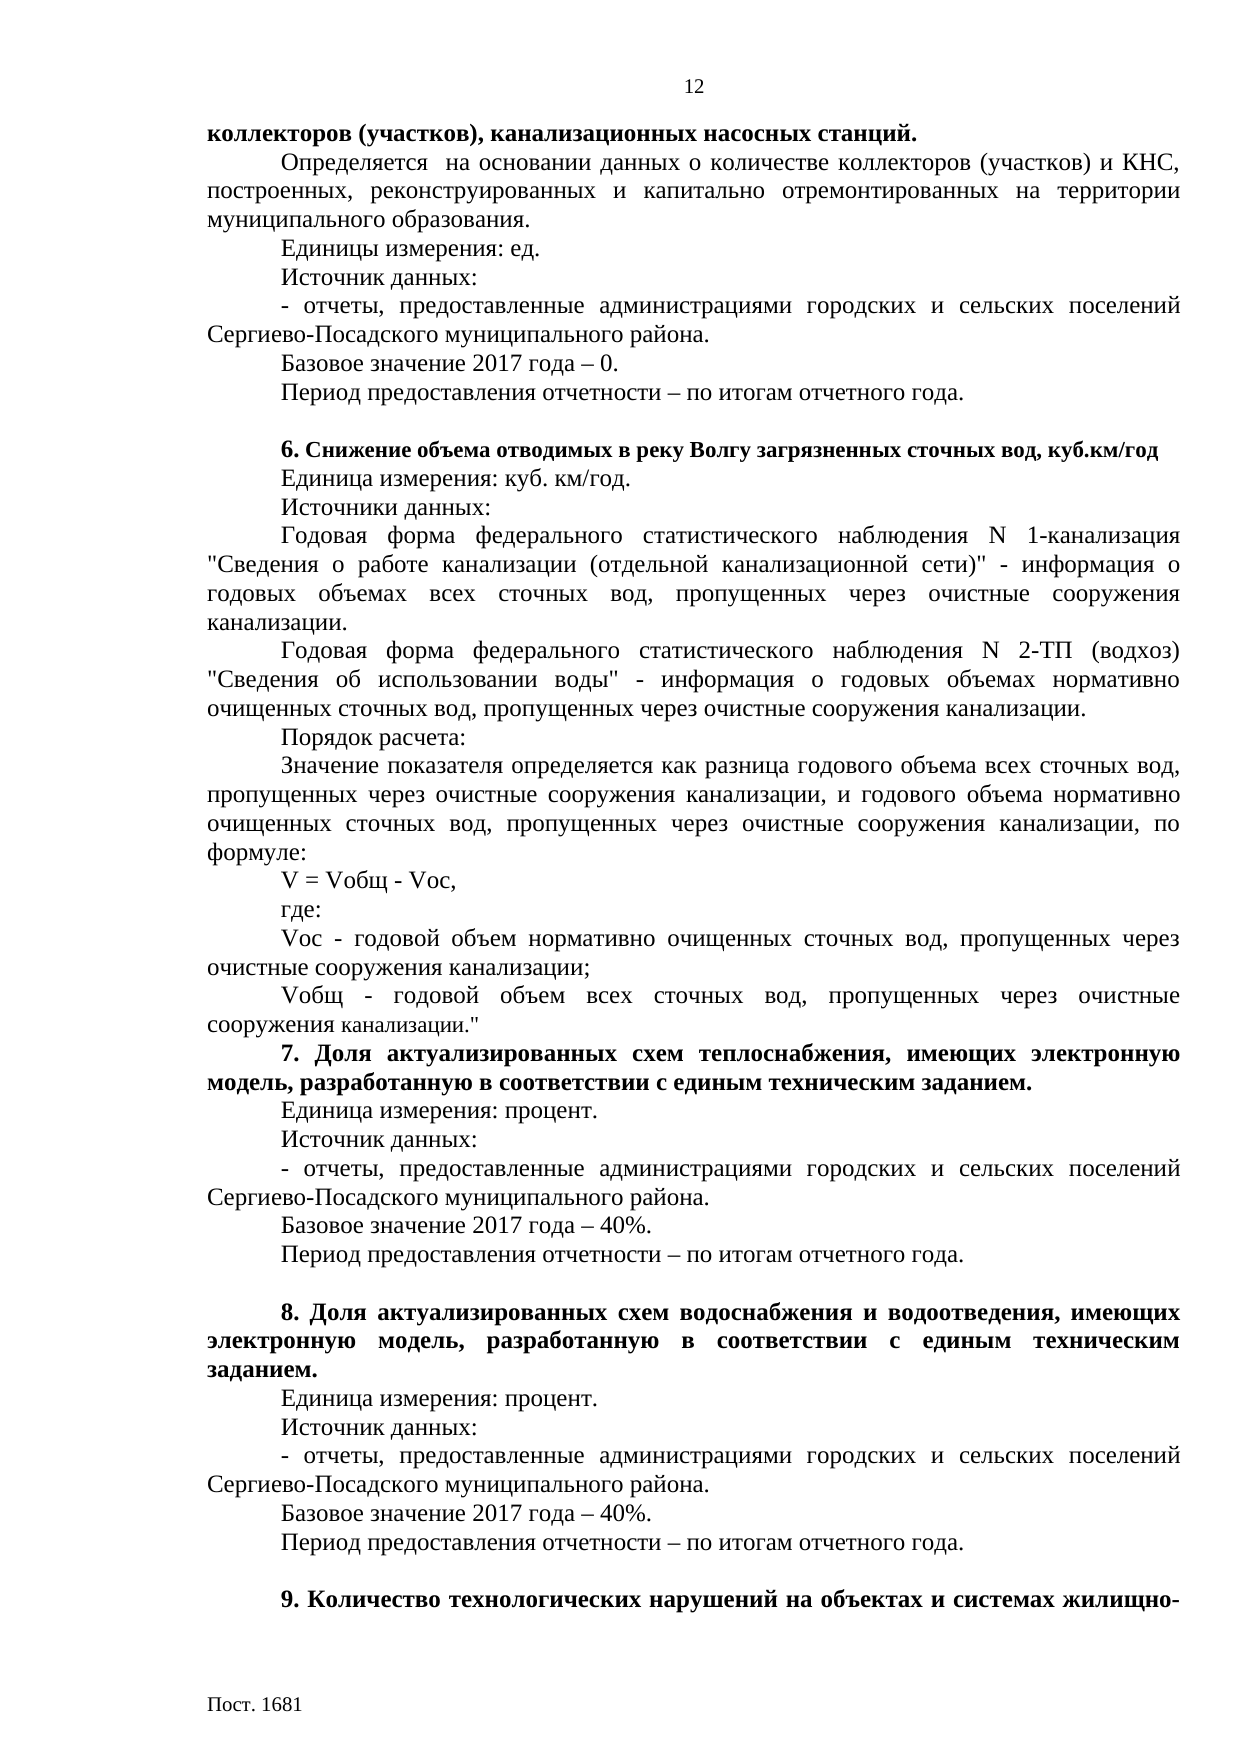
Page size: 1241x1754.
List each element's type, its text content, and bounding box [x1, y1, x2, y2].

text Период предоставления отчетности – по итогам отчетного года. [207, 1239, 1181, 1268]
text Источник данных: [207, 262, 1181, 291]
text Источник данных: [207, 1412, 1181, 1441]
text Определяется на основании данных о количестве коллекторов (участков) и КНС, построенных, реконструированных и капитально отремонтированных на территории муниципального образования. [207, 147, 1181, 233]
text где: [207, 894, 1181, 923]
text Период предоставления отчетности – по итогам отчетного года. [207, 1527, 1181, 1556]
text Vос - годовой объем нормативно очищенных сточных вод, пропущенных через очистные сооружения канализации; [207, 923, 1181, 981]
text Vобщ - годовой объем всех сточных вод, пропущенных через очистные сооружения канализации." [207, 981, 1181, 1038]
text 6. Снижение объема отводимых в реку Волгу загрязненных сточных вод, куб.км/год [207, 434, 1181, 463]
text Годовая форма федерального статистического наблюдения N 2-ТП (водхоз) "Сведения об использовании воды" - информация о годовых объемах нормативно очищенных сточных вод, пропущенных через очистные сооружения канализации. [207, 636, 1181, 722]
text Единицы измерения: ед. [207, 233, 1181, 262]
text Годовая форма федерального статистического наблюдения N 1-канализация "Сведения о работе канализации (отдельной канализационной сети)" - информация о годовых объемах всех сточных вод, пропущенных через очистные сооружения канализации. [207, 521, 1181, 636]
text Базовое значение 2017 года – 40%. [207, 1498, 1181, 1527]
text - отчеты, предоставленные администрациями городских и сельских поселений Сергиево-Посадского муниципального района. [207, 291, 1181, 348]
text Единица измерения: куб. км/год. [207, 463, 1181, 492]
text Порядок расчета: [207, 722, 1181, 751]
text Единица измерения: процент. [207, 1096, 1181, 1124]
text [207, 118, 1181, 147]
text - отчеты, предоставленные администрациями городских и сельских поселений Сергиево-Посадского муниципального района. [207, 1153, 1181, 1211]
text Значение показателя определяется как разница годового объема всех сточных вод, пропущенных через очистные сооружения канализации, и годового объема нормативно очищенных сточных вод, пропущенных через очистные сооружения канализации, по формуле: [207, 751, 1181, 866]
text Источники данных: [207, 492, 1181, 521]
text Единица измерения: процент. [207, 1383, 1181, 1412]
text Базовое значение 2017 года – 40%. [207, 1211, 1181, 1239]
text Базовое значение 2017 года – 0. [207, 348, 1181, 377]
text 7. Доля актуализированных схем теплоснабжения, имеющих электронную модель, разработанную в соответствии с единым техническим заданием. [207, 1038, 1181, 1096]
text V = Vобщ - Vос, [207, 866, 1181, 894]
text Период предоставления отчетности – по итогам отчетного года. [207, 377, 1181, 406]
text 8. Доля актуализированных схем водоснабжения и водоотведения, имеющих электронную модель, разработанную в соответствии с единым техническим заданием. [207, 1297, 1181, 1383]
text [207, 1584, 1181, 1613]
text - отчеты, предоставленные администрациями городских и сельских поселений Сергиево-Посадского муниципального района. [207, 1441, 1181, 1498]
text Источник данных: [207, 1124, 1181, 1153]
